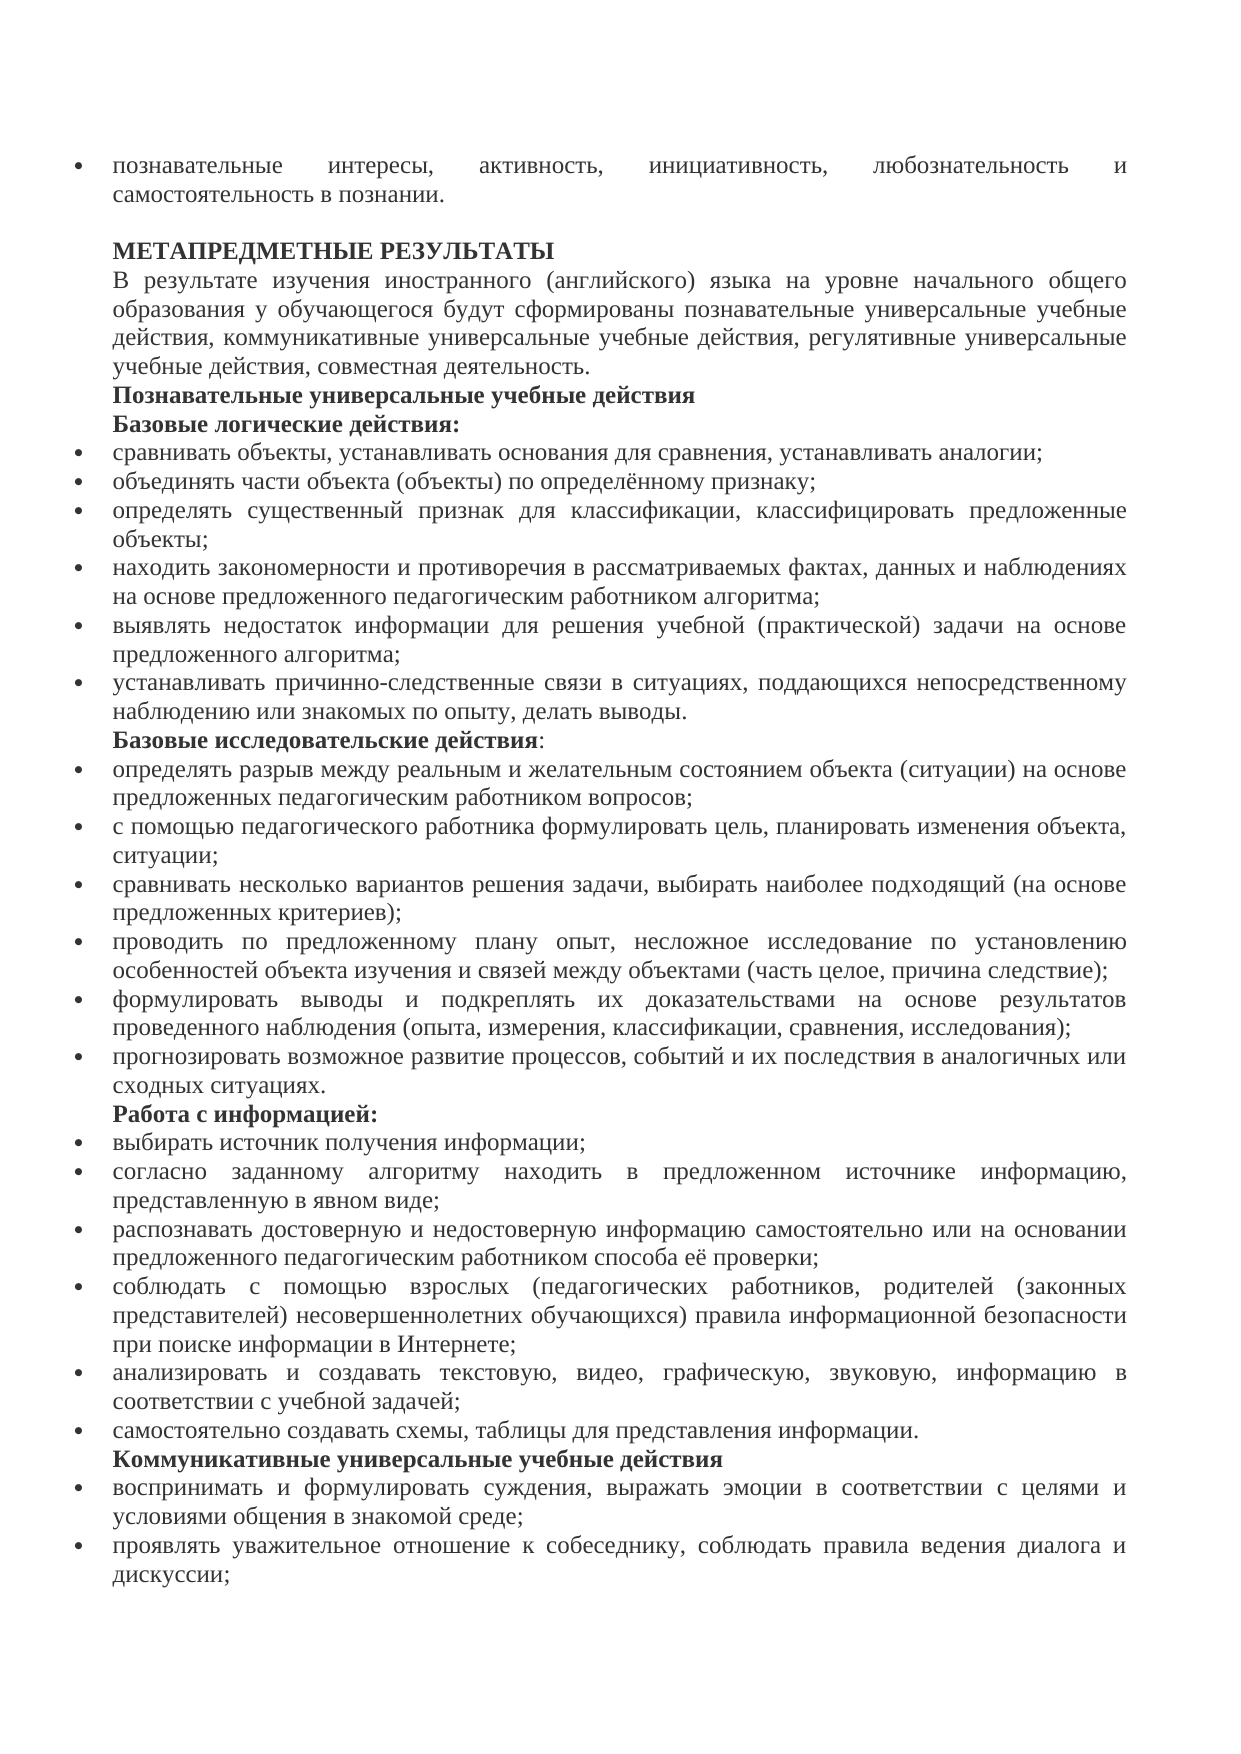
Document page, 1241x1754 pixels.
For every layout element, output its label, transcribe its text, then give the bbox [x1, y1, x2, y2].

list выбирать источник получения информации; [75, 1127, 1128, 1156]
text Коммуникативные универсальные учебные действия [112, 1444, 1128, 1472]
text МЕТАПРЕДМЕТНЫЕ РЕЗУЛЬТАТЫ [112, 236, 1128, 265]
text Познавательные универсальные учебные действия [112, 380, 1128, 409]
list определять разрыв между реальным и желательным состоянием объекта (ситуации) на основе предложенных педагогическим работником вопросов; [75, 754, 1128, 811]
list проводить по предложенному плану опыт, несложное исследование по установлению особенностей объекта изучения и связей между объектами (часть целое, причина следствие); [75, 926, 1128, 984]
list формулировать выводы и подкреплять их доказательствами на основе результатов проведенного наблюдения (опыта, измерения, классификации, сравнения, исследования); [75, 984, 1128, 1041]
list самостоятельно создавать схемы, таблицы для представления информации. [75, 1415, 1128, 1444]
list с помощью педагогического работника формулировать цель, планировать изменения объекта, ситуации; [75, 811, 1128, 869]
list определять существенный признак для классификации, классифицировать предложенные объекты; [75, 495, 1128, 552]
text Базовые исследовательские действия: [112, 725, 1128, 754]
text Базовые логические действия: [112, 409, 1128, 437]
list соблюдать с помощью взрослых (педагогических работников, родителей (законных представителей) несовершеннолетних обучающихся) правила информационной безопасности при поиске информации в Интернете; [75, 1271, 1128, 1357]
list объединять части объекта (объекты) по определённому признаку; [75, 466, 1128, 495]
list распознавать достоверную и недостоверную информацию самостоятельно или на основании предложенного педагогическим работником способа её проверки; [75, 1214, 1128, 1271]
text В результате изучения иностранного (английского) языка на уровне начального общего образования у обучающегося будут сформированы познавательные универсальные учебные действия, коммуникативные универсальные учебные действия, регулятивные универсальные учебные действия, совместная деятельность. [112, 265, 1128, 380]
list выявлять недостаток информации для решения учебной (практической) задачи на основе предложенного алгоритма; [75, 610, 1128, 667]
list сравнивать несколько вариантов решения задачи, выбирать наиболее подходящий (на основе предложенных критериев); [75, 869, 1128, 926]
list прогнозировать возможное развитие процессов, событий и их последствия в аналогичных или сходных ситуациях. [75, 1041, 1128, 1099]
list анализировать и создавать текстовую, видео, графическую, звуковую, информацию в соответствии с учебной задачей; [75, 1357, 1128, 1415]
text Работа с информацией: [112, 1099, 1128, 1127]
list сравнивать объекты, устанавливать основания для сравнения, устанавливать аналогии; [75, 437, 1128, 466]
list согласно заданному алгоритму находить в предложенном источнике информацию, представленную в явном виде; [75, 1156, 1128, 1214]
list воспринимать и формулировать суждения, выражать эмоции в соответствии с целями и условиями общения в знакомой среде; [75, 1472, 1128, 1530]
list познавательные интересы, активность, инициативность, любознательность и самостоятельность в познании. [75, 150, 1128, 207]
list находить закономерности и противоречия в рассматриваемых фактах, данных и наблюдениях на основе предложенного педагогическим работником алгоритма; [75, 552, 1128, 610]
list устанавливать причинно-следственные связи в ситуациях, поддающихся непосредственному наблюдению или знакомых по опыту, делать выводы. [75, 667, 1128, 725]
list проявлять уважительное отношение к собеседнику, соблюдать правила ведения диалога и дискуссии; [75, 1530, 1128, 1587]
